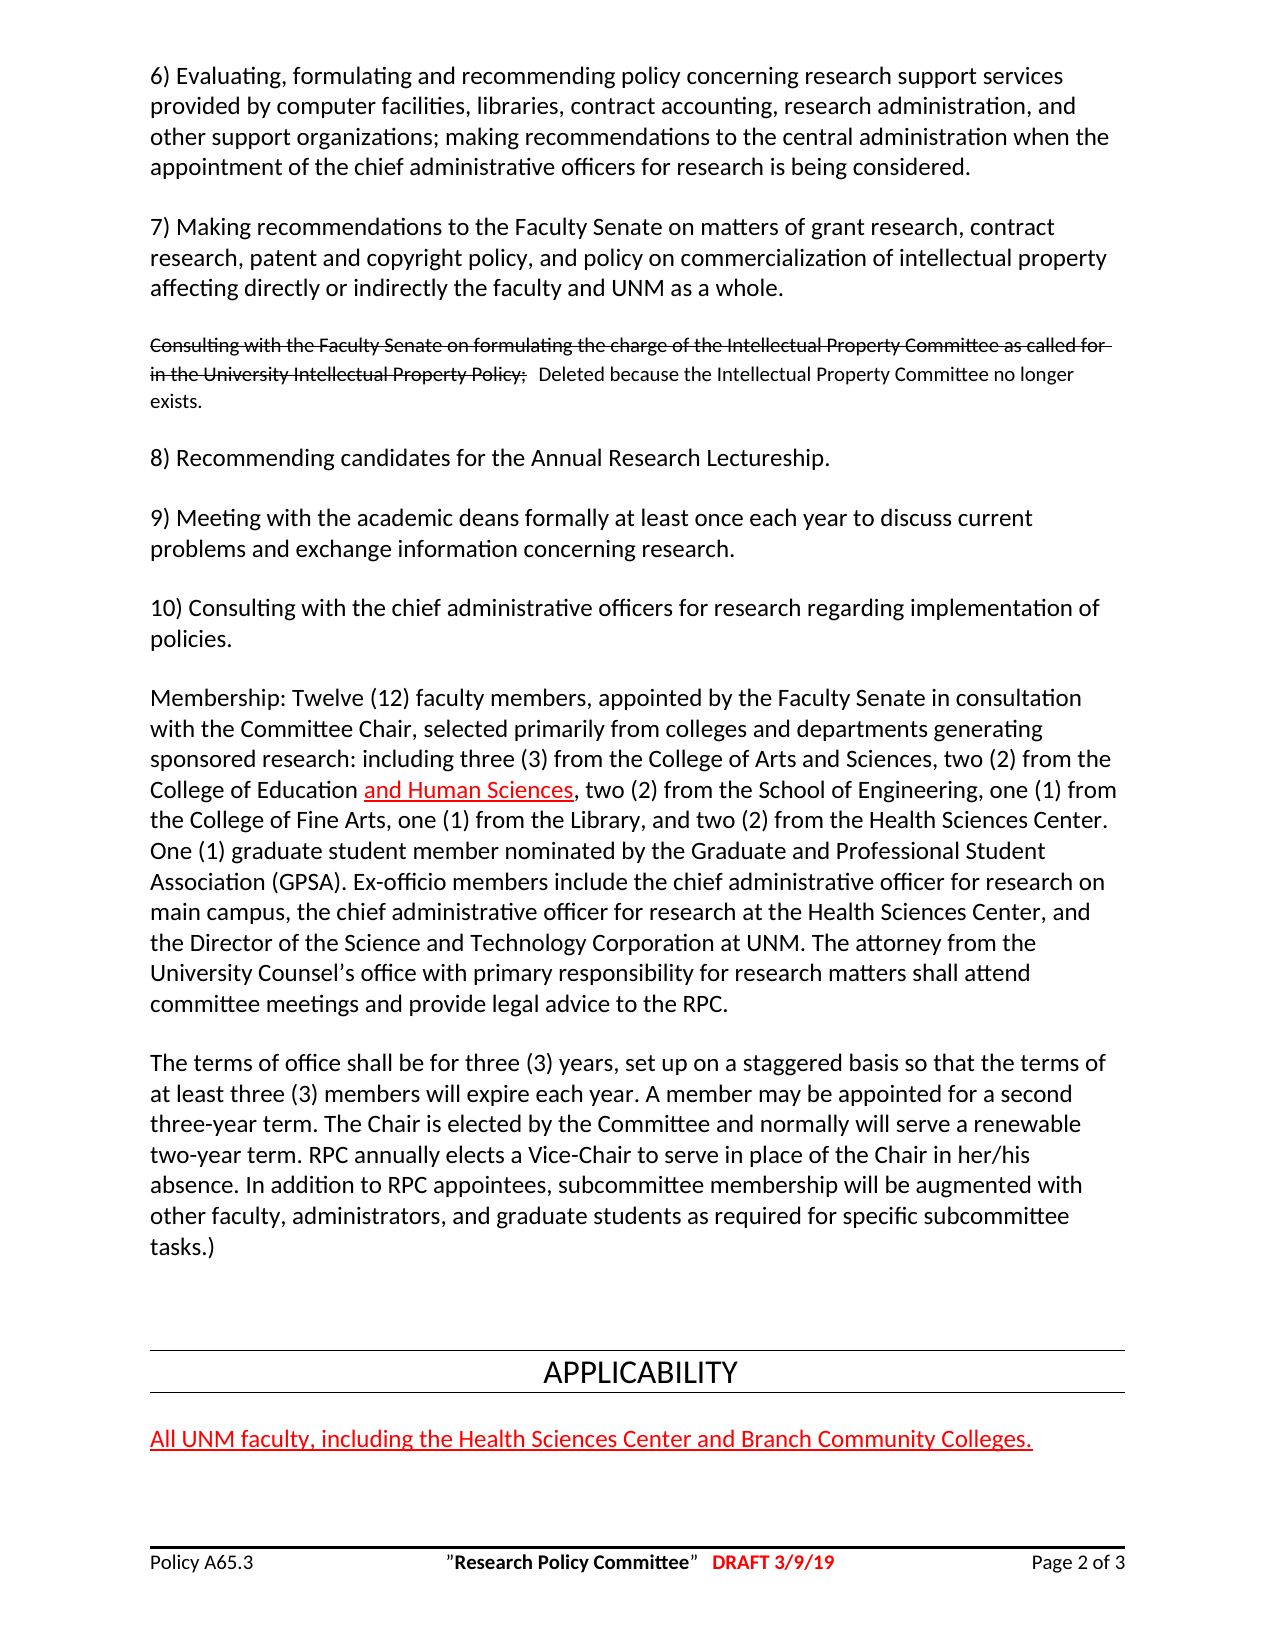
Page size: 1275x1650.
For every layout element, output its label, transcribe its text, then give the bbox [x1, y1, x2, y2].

text All UNM faculty, including the Health Sciences Center and Branch Community Colleges. [150, 1423, 1125, 1454]
text The terms of office shall be for three (3) years, set up on a staggered basis so that the terms of at least three (3) members will expire each year. A member may be appointed for a second three-year term. The Chair is elected by the Committee and normally will serve a renewable two-year term. RPC annually elects a Vice-Chair to serve in place of the Chair in her/his absence. In addition to RPC appointees, subcommittee membership will be augmented with other faculty, administrators, and graduate students as required for specific subcommittee tasks.) [150, 1047, 1125, 1261]
text 8) Recommending candidates for the Annual Research Lectureship. [150, 442, 1125, 473]
text 7) Making recommendations to the Faculty Senate on matters of grant research, contract research, patent and copyright policy, and policy on commercialization of intellectual property affecting directly or indirectly the faculty and UNM as a whole. [150, 211, 1125, 303]
text Membership: Twelve (12) faculty members, appointed by the Faculty Senate in consultation with the Committee Chair, selected primarily from colleges and departments generating sponsored research: including three (3) from the College of Arts and Sciences, two (2) from the College of Education and Human Sciences, two (2) from the School of Engineering, one (1) from the College of Fine Arts, one (1) from the Library, and two (2) from the Health Sciences Center. One (1) graduate student member nominated by the Graduate and Professional Student Association (GPSA). Ex-officio members include the chief administrative officer for research on main campus, the chief administrative officer for research at the Health Sciences Center, and the Director of the Science and Technology Corporation at UNM. The attorney from the University Counsel’s office with primary responsibility for research matters shall attend committee meetings and provide legal advice to the RPC. [150, 683, 1125, 1018]
text Consulting with the Faculty Senate on formulating the charge of the Intellectual Property Committee as called for in the University Intellectual Property Policy; Deleted because the Intellectual Property Committee no longer exists. [150, 332, 1125, 413]
text 6) Evaluating, formulating and recommending policy concerning research support services provided by computer facilities, libraries, contract accounting, research administration, and other support organizations; making recommendations to the central administration when the appointment of the chief administrative officers for research is being considered. [150, 60, 1125, 182]
text 9) Meeting with the academic deans formally at least once each year to discuss current problems and exchange information concerning research. [150, 502, 1125, 563]
text 10) Consulting with the chief administrative officers for research regarding implementation of policies. [150, 592, 1125, 653]
table_header APPLICABILITY [150, 1351, 1125, 1392]
